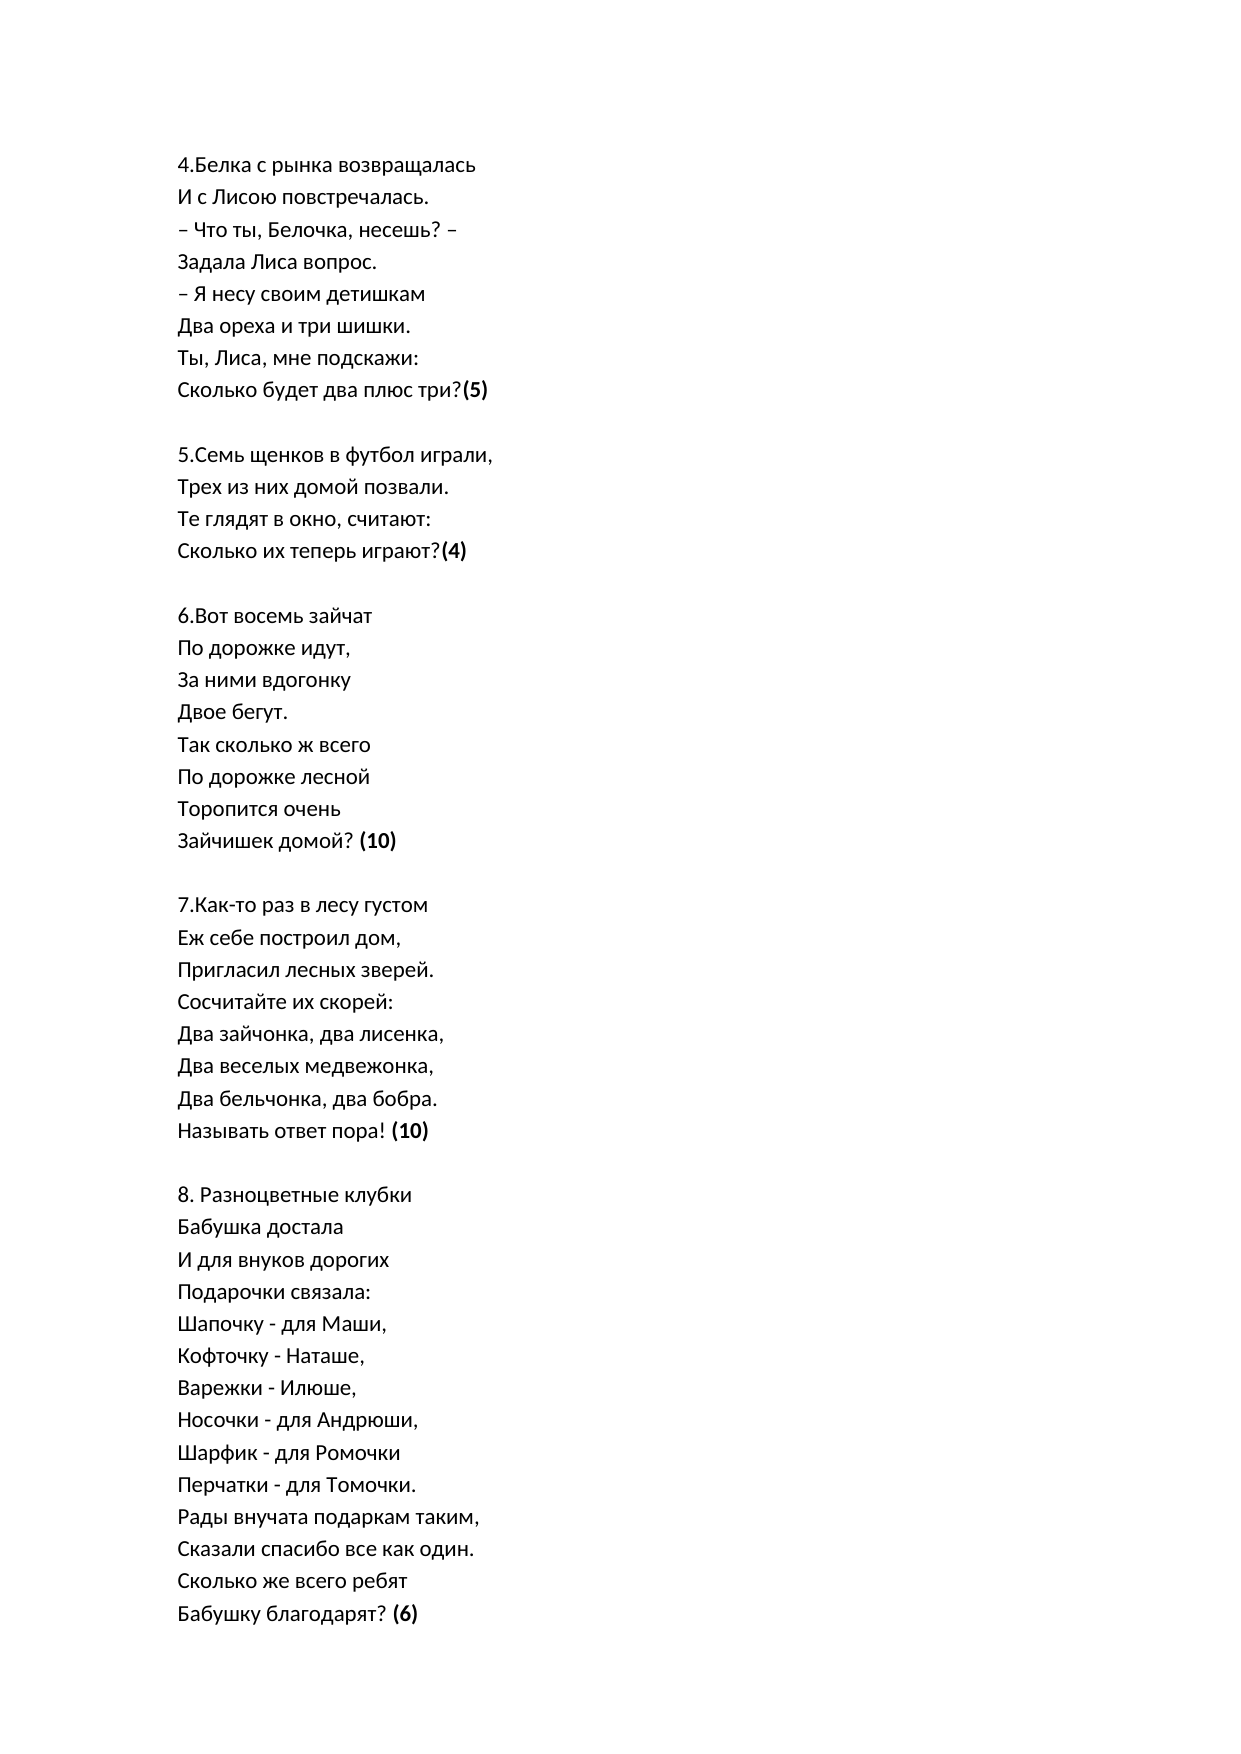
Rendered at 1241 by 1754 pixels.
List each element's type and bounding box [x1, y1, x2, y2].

text [177, 118, 1152, 1627]
